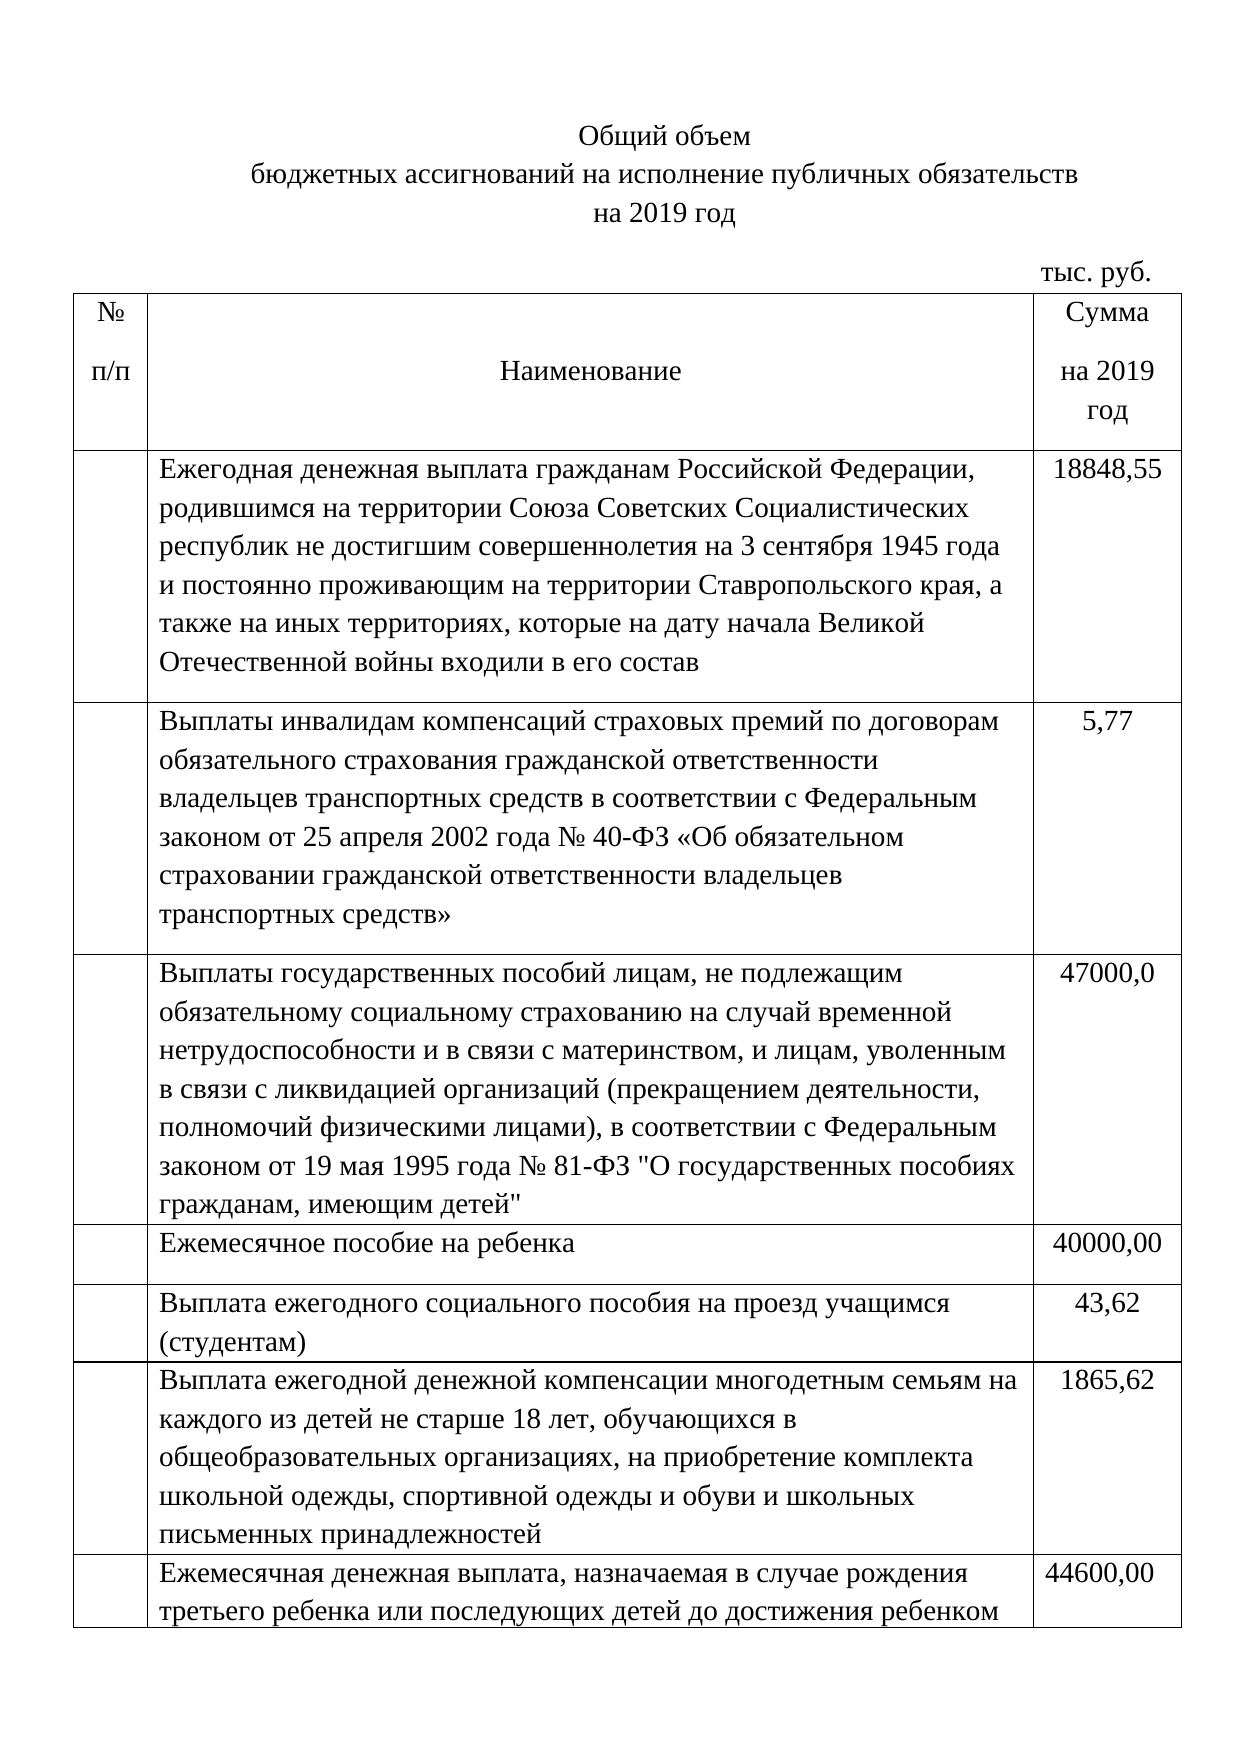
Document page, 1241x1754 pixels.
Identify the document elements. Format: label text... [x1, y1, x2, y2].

table_header Сумма на 2019 год [1034, 294, 1181, 450]
table_cell [74, 955, 147, 1224]
text Общий объем [177, 118, 1152, 152]
table_cell Выплаты инвалидам компенсаций страховых премий по договорам обязательного страхования гражданской ответственности владельцев транспортных средств в соответствии с Федеральным законом от 25 апреля 2002 года № 40-ФЗ «Об обязательном страховании гражданской ответственности владельцев транспортных средств» [148, 703, 1033, 954]
table_cell [74, 703, 147, 954]
table_cell Выплата ежегодной денежной компенсации многодетным семьям на каждого из детей не старше 18 лет, обучающихся в общеобразовательных организациях, на приобретение комплекта школьной одежды, спортивной одежды и обуви и школьных письменных принадлежностей [148, 1363, 1033, 1554]
table_cell 18848,55 [1034, 451, 1181, 702]
table_header Наименование [148, 294, 1033, 450]
text бюджетных ассигнований на исполнение публичных обязательств [177, 157, 1152, 190]
table_cell 1865,62 [1034, 1363, 1181, 1554]
table_cell [74, 451, 147, 702]
table_cell Ежемесячное пособие на ребенка [148, 1225, 1033, 1284]
table_cell 47000,0 [1034, 955, 1181, 1224]
text тыс. руб. [177, 254, 1152, 288]
table_cell 40000,00 [1034, 1225, 1181, 1284]
table_cell [74, 1363, 147, 1554]
table_cell 43,62 [1034, 1285, 1181, 1361]
table_cell Ежегодная денежная выплата гражданам Российской Федерации, родившимся на территории Союза Советских Социалистических республик не достигшим совершеннолетия на 3 сентября 1945 года и постоянно проживающим на территории Ставропольского края, а также на иных территориях, которые на дату начала Великой Отечественной войны входили в его состав [148, 451, 1033, 702]
table_cell Выплаты государственных пособий лицам, не подлежащим обязательному социальному страхованию на случай временной нетрудоспособности и в связи с материнством, и лицам, уволенным в связи с ликвидацией организаций (прекращением деятельности, полномочий физическими лицами), в соответствии с Федеральным законом от 19 мая 1995 года № 81-ФЗ "О государственных пособиях гражданам, имеющим детей" [148, 955, 1033, 1224]
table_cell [148, 1555, 1033, 1627]
table_cell 44600,00 [1034, 1555, 1181, 1627]
text на 2019 год [177, 195, 1152, 229]
table_cell 5,77 [1034, 703, 1181, 954]
table_cell [74, 1555, 147, 1627]
table_cell Выплата ежегодного социального пособия на проезд учащимся (студентам) [148, 1285, 1033, 1361]
table_cell [74, 1225, 147, 1284]
table_cell [74, 1285, 147, 1361]
table_header № п/п [74, 294, 147, 450]
